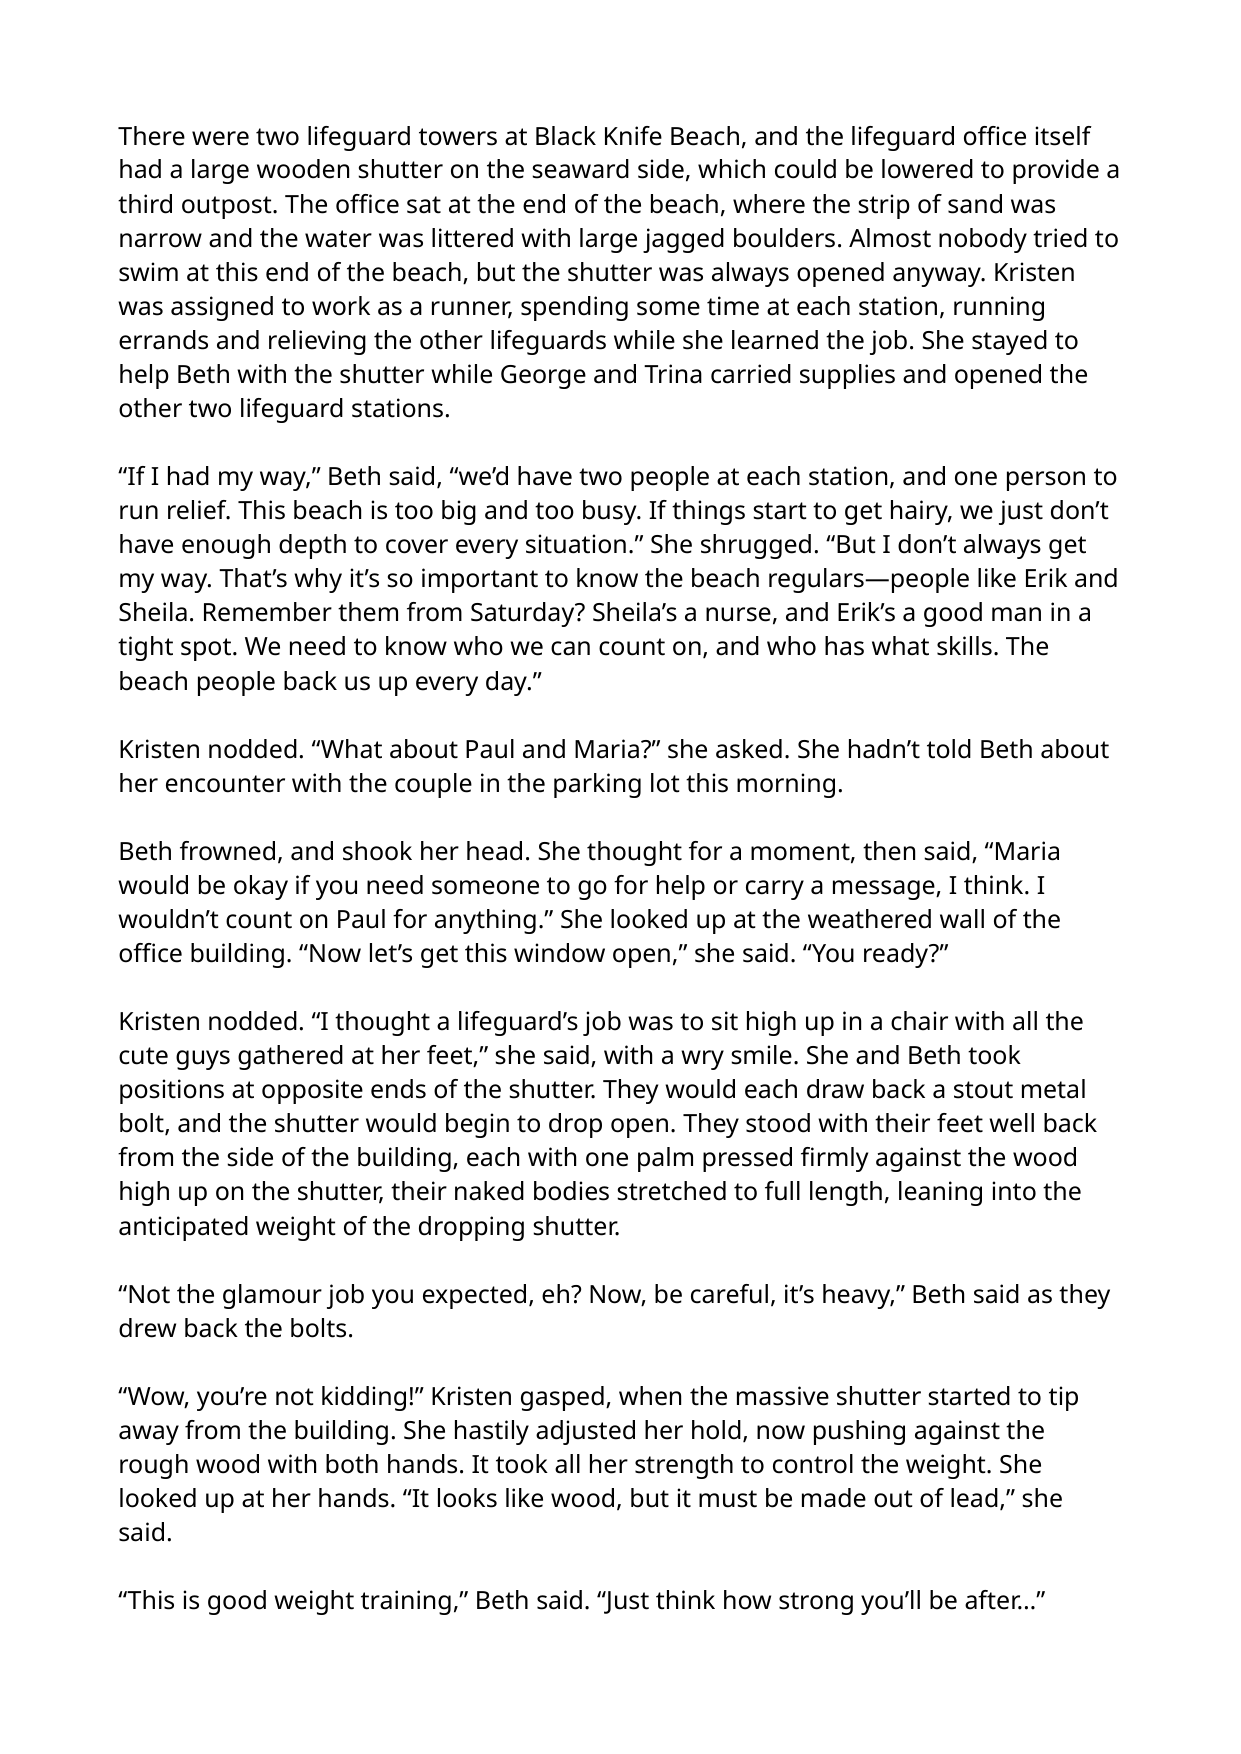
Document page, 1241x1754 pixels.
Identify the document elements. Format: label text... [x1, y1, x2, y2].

text There were two lifeguard towers at Black Knife Beach, and the lifeguard office itself had a large wooden shutter on the seaward side, which could be lowered to provide a third outpost. The office sat at the end of the beach, where the strip of sand was narrow and the water was littered with large jagged boulders. Almost nobody tried to swim at this end of the beach, but the shutter was always opened anyway. Kristen was assigned to work as a runner, spending some time at each station, running errands and relieving the other lifeguards while she learned the job. She stayed to help Beth with the shutter while George and Trina carried supplies and opened the other two lifeguard stations. [118, 118, 1122, 425]
text “This is good weight training,” Beth said. “Just think how strong you’ll be after…” [118, 1583, 1122, 1617]
text “If I had my way,” Beth said, “we’d have two people at each station, and one person to run relief. This beach is too big and too busy. If things start to get hairy, we just don’t have enough depth to cover every situation.” She shrugged. “But I don’t always get my way. That’s why it’s so important to know the beach regulars—people like Erik and Sheila. Remember them from Saturday? Sheila’s a nurse, and Erik’s a good man in a tight spot. We need to know who we can count on, and who has what skills. The beach people back us up every day.” [118, 459, 1122, 697]
text Kristen nodded. “I thought a lifeguard’s job was to sit high up in a chair with all the cute guys gathered at her feet,” she said, with a wry smile. She and Beth took positions at opposite ends of the shutter. They would each draw back a stout metal bolt, and the shutter would begin to drop open. They stood with their feet well back from the side of the building, each with one palm pressed firmly against the wood high up on the shutter, their naked bodies stretched to full length, leaning into the anticipated weight of the dropping shutter. [118, 1004, 1122, 1242]
text Kristen nodded. “What about Paul and Maria?” she asked. She hadn’t told Beth about her encounter with the couple in the parking lot this morning. [118, 731, 1122, 799]
text Beth frowned, and shook her head. She thought for a moment, then said, “Maria would be okay if you need someone to go for help or carry a message, I think. I wouldn’t count on Paul for anything.” She looked up at the weathered wall of the office building. “Now let’s get this window open,” she said. “You ready?” [118, 833, 1122, 970]
text “Not the glamour job you expected, eh? Now, be careful, it’s heavy,” Beth said as they drew back the bolts. [118, 1276, 1122, 1344]
text “Wow, you’re not kidding!” Kristen gasped, when the massive shutter started to tip away from the building. She hastily adjusted her hold, now pushing against the rough wood with both hands. It took all her strength to control the weight. She looked up at her hands. “It looks like wood, but it must be made out of lead,” she said. [118, 1378, 1122, 1549]
